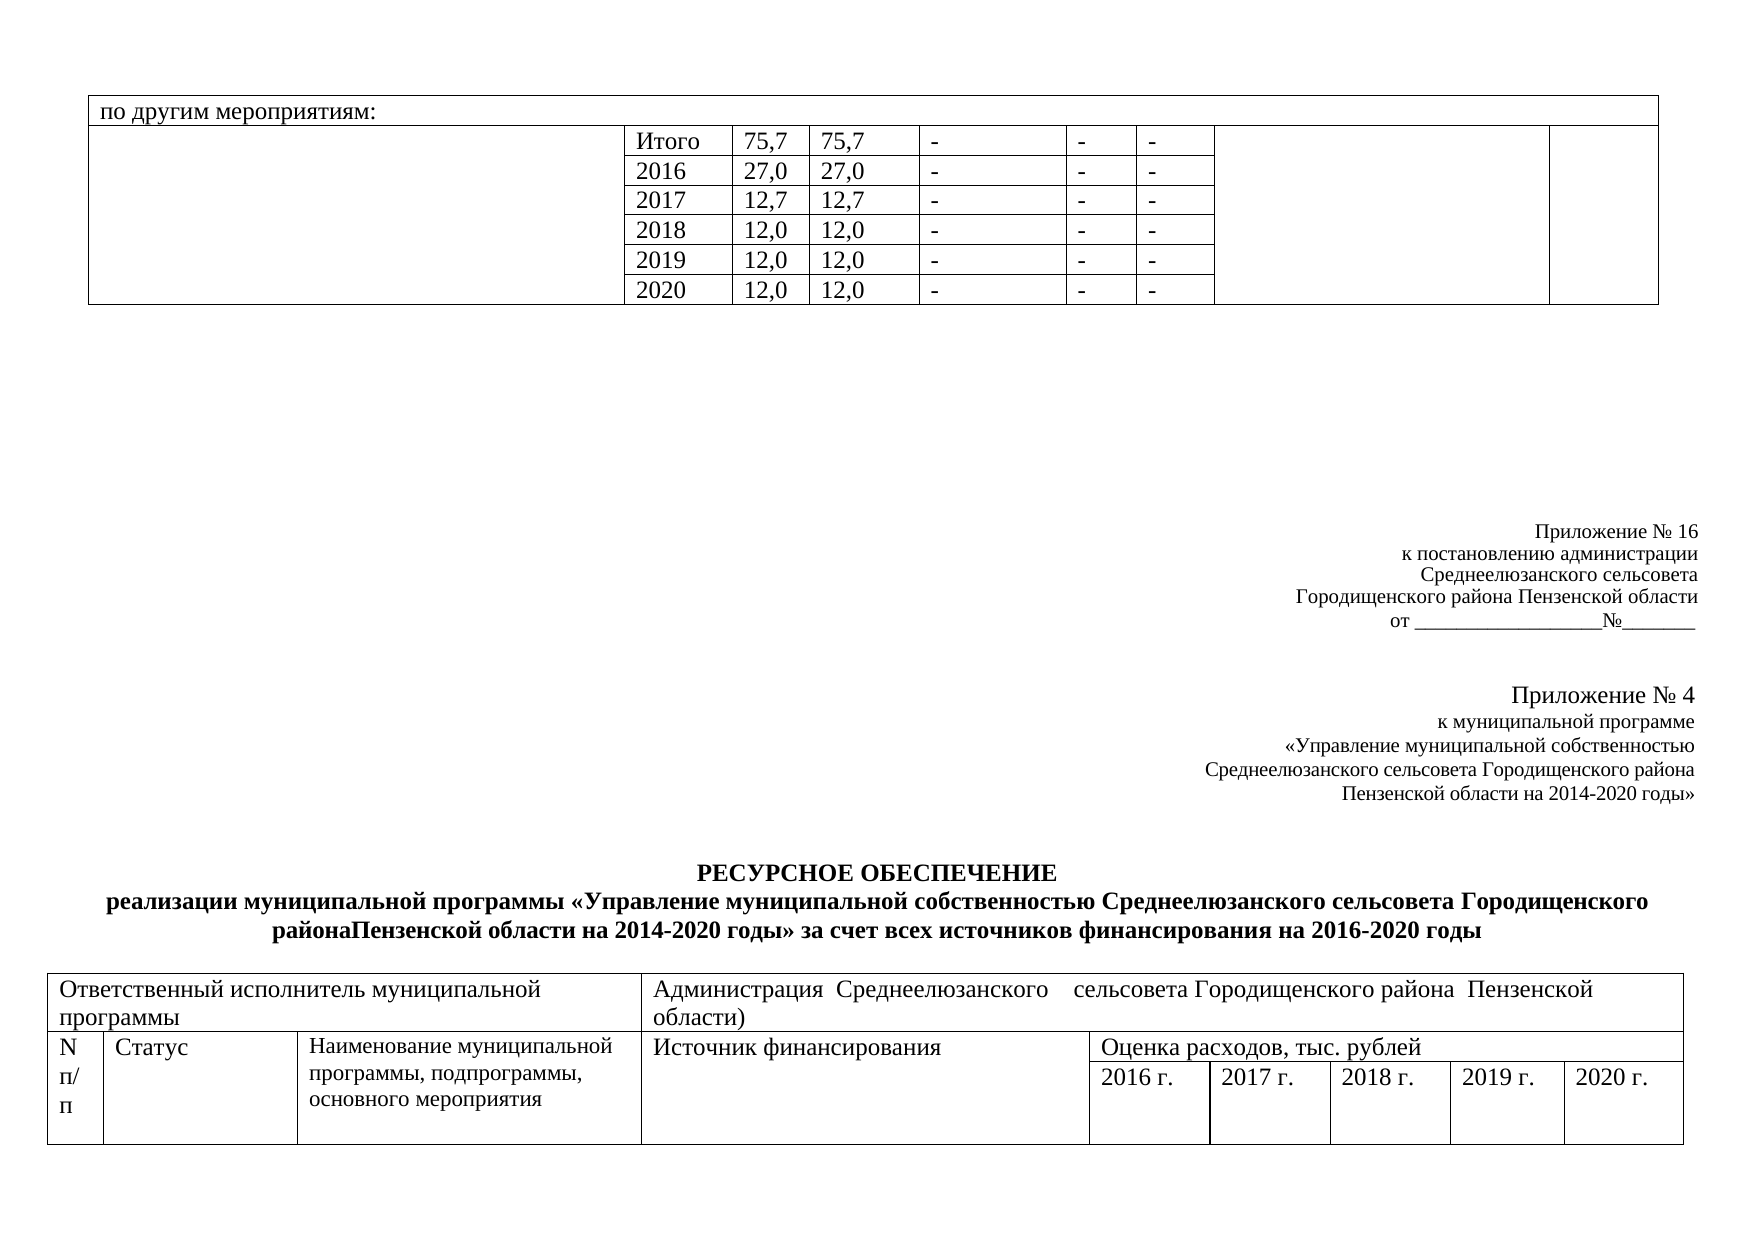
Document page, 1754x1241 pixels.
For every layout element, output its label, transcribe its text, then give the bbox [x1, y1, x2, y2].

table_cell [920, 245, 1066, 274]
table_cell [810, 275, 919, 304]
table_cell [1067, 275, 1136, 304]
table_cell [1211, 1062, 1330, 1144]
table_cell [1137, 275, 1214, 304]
text к постановлению администрации [59, 543, 1698, 564]
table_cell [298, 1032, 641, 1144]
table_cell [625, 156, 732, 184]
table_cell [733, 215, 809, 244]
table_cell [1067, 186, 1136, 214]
text Городищенского района Пензенской области [59, 586, 1698, 608]
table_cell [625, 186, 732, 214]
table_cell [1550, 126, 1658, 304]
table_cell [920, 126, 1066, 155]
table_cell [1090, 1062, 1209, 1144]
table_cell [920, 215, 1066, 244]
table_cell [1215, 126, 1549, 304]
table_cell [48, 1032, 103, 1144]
text Среднеелюзанского сельсовета [59, 564, 1698, 586]
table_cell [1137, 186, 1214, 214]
text Среднеелюзанского сельсовета Городищенского района [59, 757, 1695, 781]
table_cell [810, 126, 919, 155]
text Пензенской области на 2014-2020 годы» [59, 781, 1695, 805]
text от __________________№_______ [153, 608, 1695, 632]
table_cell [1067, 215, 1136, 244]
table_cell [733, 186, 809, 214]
text РЕСУРСНОЕ ОБЕСПЕЧЕНИЕ [59, 858, 1695, 886]
text Приложение № 4 [59, 680, 1695, 708]
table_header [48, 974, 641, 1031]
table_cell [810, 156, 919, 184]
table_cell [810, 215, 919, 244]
text Приложение № 16 [59, 521, 1698, 543]
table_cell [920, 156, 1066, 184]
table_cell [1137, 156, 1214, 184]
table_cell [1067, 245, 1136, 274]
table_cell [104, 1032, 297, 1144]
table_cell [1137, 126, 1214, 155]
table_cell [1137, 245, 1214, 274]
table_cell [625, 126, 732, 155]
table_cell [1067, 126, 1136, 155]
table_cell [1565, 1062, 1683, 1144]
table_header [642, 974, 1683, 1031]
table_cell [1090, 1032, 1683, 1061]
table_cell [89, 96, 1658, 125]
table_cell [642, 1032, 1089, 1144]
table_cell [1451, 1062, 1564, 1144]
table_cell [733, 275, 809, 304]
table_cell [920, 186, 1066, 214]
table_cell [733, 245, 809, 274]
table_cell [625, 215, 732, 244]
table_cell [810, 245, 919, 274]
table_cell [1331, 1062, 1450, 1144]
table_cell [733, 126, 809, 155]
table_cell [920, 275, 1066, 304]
text к муниципальной программе [59, 708, 1695, 733]
text «Управление муниципальной собственностью [59, 733, 1695, 757]
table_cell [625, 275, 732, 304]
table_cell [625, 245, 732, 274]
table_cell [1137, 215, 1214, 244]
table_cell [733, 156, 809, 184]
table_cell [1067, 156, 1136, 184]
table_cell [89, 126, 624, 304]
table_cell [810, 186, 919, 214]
text реализации муниципальной программы «Управление муниципальной собственностью Среднеелюзанского сельсовета Городищенского районаПензенской области на 2014-2020 годы» за счет всех источников финансирования на 2016-2020 годы [59, 886, 1695, 944]
